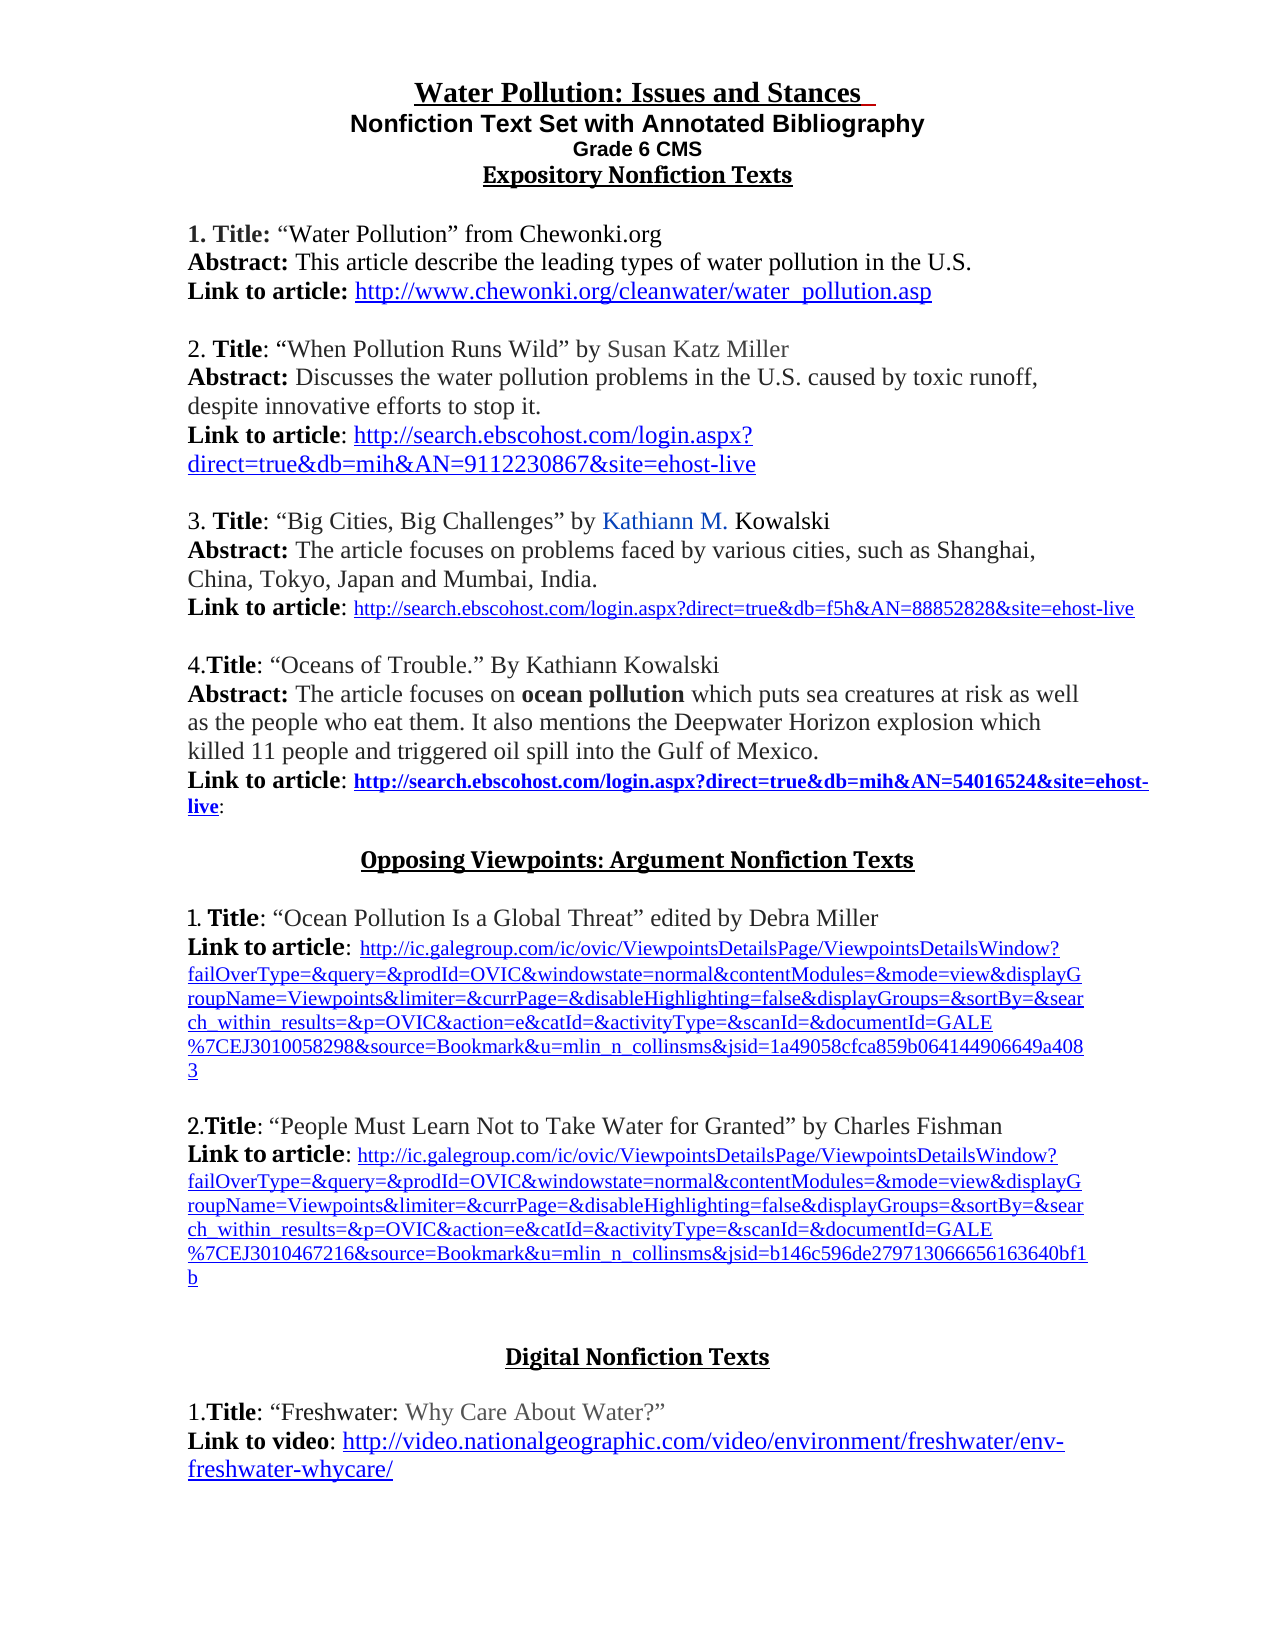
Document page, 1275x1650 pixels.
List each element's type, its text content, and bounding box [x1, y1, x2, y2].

text 2.Title: “People Must Learn Not to Take Water for Granted” by Charles Fishman [187, 1111, 1087, 1140]
text Abstract: The article focuses on ocean pollution which puts sea creatures at risk as well as the people who eat them. It also mentions the Deepwater Horizon explosion which killed 11 people and triggered oil spill into the Gulf of Mexico. [187, 679, 1087, 765]
text 4.Title: “Oceans of Trouble.” By Kathiann Kowalski [187, 650, 1087, 679]
text 1. Title: “Water Pollution” from Chewonki.org [187, 219, 1087, 247]
text Link to article: http://www.chewonki.org/cleanwater/water_pollution.asp [187, 276, 1087, 305]
text Abstract: This article describe the leading types of water pollution in the U.S. [187, 247, 1087, 276]
text Opposing Viewpoints: Argument Nonfiction Texts [187, 846, 1087, 874]
text Link to video: http://video.nationalgeographic.com/video/environment/freshwater/env-freshwater-whycare/ [187, 1426, 1087, 1483]
text Expository Nonfiction Texts [187, 161, 1087, 190]
text Link to article: http://ic.galegroup.com/ic/ovic/ViewpointsDetailsPage/ViewpointsDetailsWindow?failOverType=&query=&prodId=OVIC&windowstate=normal&contentModules=&mode=view&displayGroupName=Viewpoints&limiter=&currPage=&disableHighlighting=false&displayGroups=&sortBy=&search_within_results=&p=OVIC&action=e&catId=&activityType=&scanId=&documentId=GALE%7CEJ3010058298&source=Bookmark&u=mlin_n_collinsms&jsid=1a49058cfca859b064144906649a4083 [187, 933, 1087, 1082]
text Abstract: The article focuses on problems faced by various cities, such as Shanghai, China, Tokyo, Japan and Mumbai, India. [187, 535, 1087, 592]
text 1.Title: “Freshwater: Why Care About Water?” [187, 1397, 1087, 1426]
text Link to article: http://ic.galegroup.com/ic/ovic/ViewpointsDetailsPage/ViewpointsDetailsWindow?failOverType=&query=&prodId=OVIC&windowstate=normal&contentModules=&mode=view&displayGroupName=Viewpoints&limiter=&currPage=&disableHighlighting=false&displayGroups=&sortBy=&search_within_results=&p=OVIC&action=e&catId=&activityType=&scanId=&documentId=GALE%7CEJ3010467216&source=Bookmark&u=mlin_n_collinsms&jsid=b146c596de279713066656163640bf1b [187, 1140, 1087, 1262]
text Digital Nonfiction Texts [187, 1343, 1087, 1372]
text 3. Title: “Big Cities, Big Challenges” by Kathiann M. Kowalski [187, 506, 1087, 535]
text 2. Title: “When Pollution Runs Wild” by Susan Katz Miller [187, 334, 1087, 362]
text Abstract: Discusses the water pollution problems in the U.S. caused by toxic runoff, despite innovative efforts to stop it. [187, 362, 1087, 420]
text Link to article: http://search.ebscohost.com/login.aspx?direct=true&db=mih&AN=9112230867&site=ehost-live [187, 420, 1087, 477]
text Link to article: http://search.ebscohost.com/login.aspx?direct=true&db=f5h&AN=88852828&site=ehost-live [187, 592, 1153, 621]
text Link to article: http://search.ebscohost.com/login.aspx?direct=true&db=mih&AN=54016524&site=ehost-live: [187, 765, 1153, 818]
text 1. Title: “Ocean Pollution Is a Global Threat” edited by Debra Miller [187, 903, 1087, 933]
